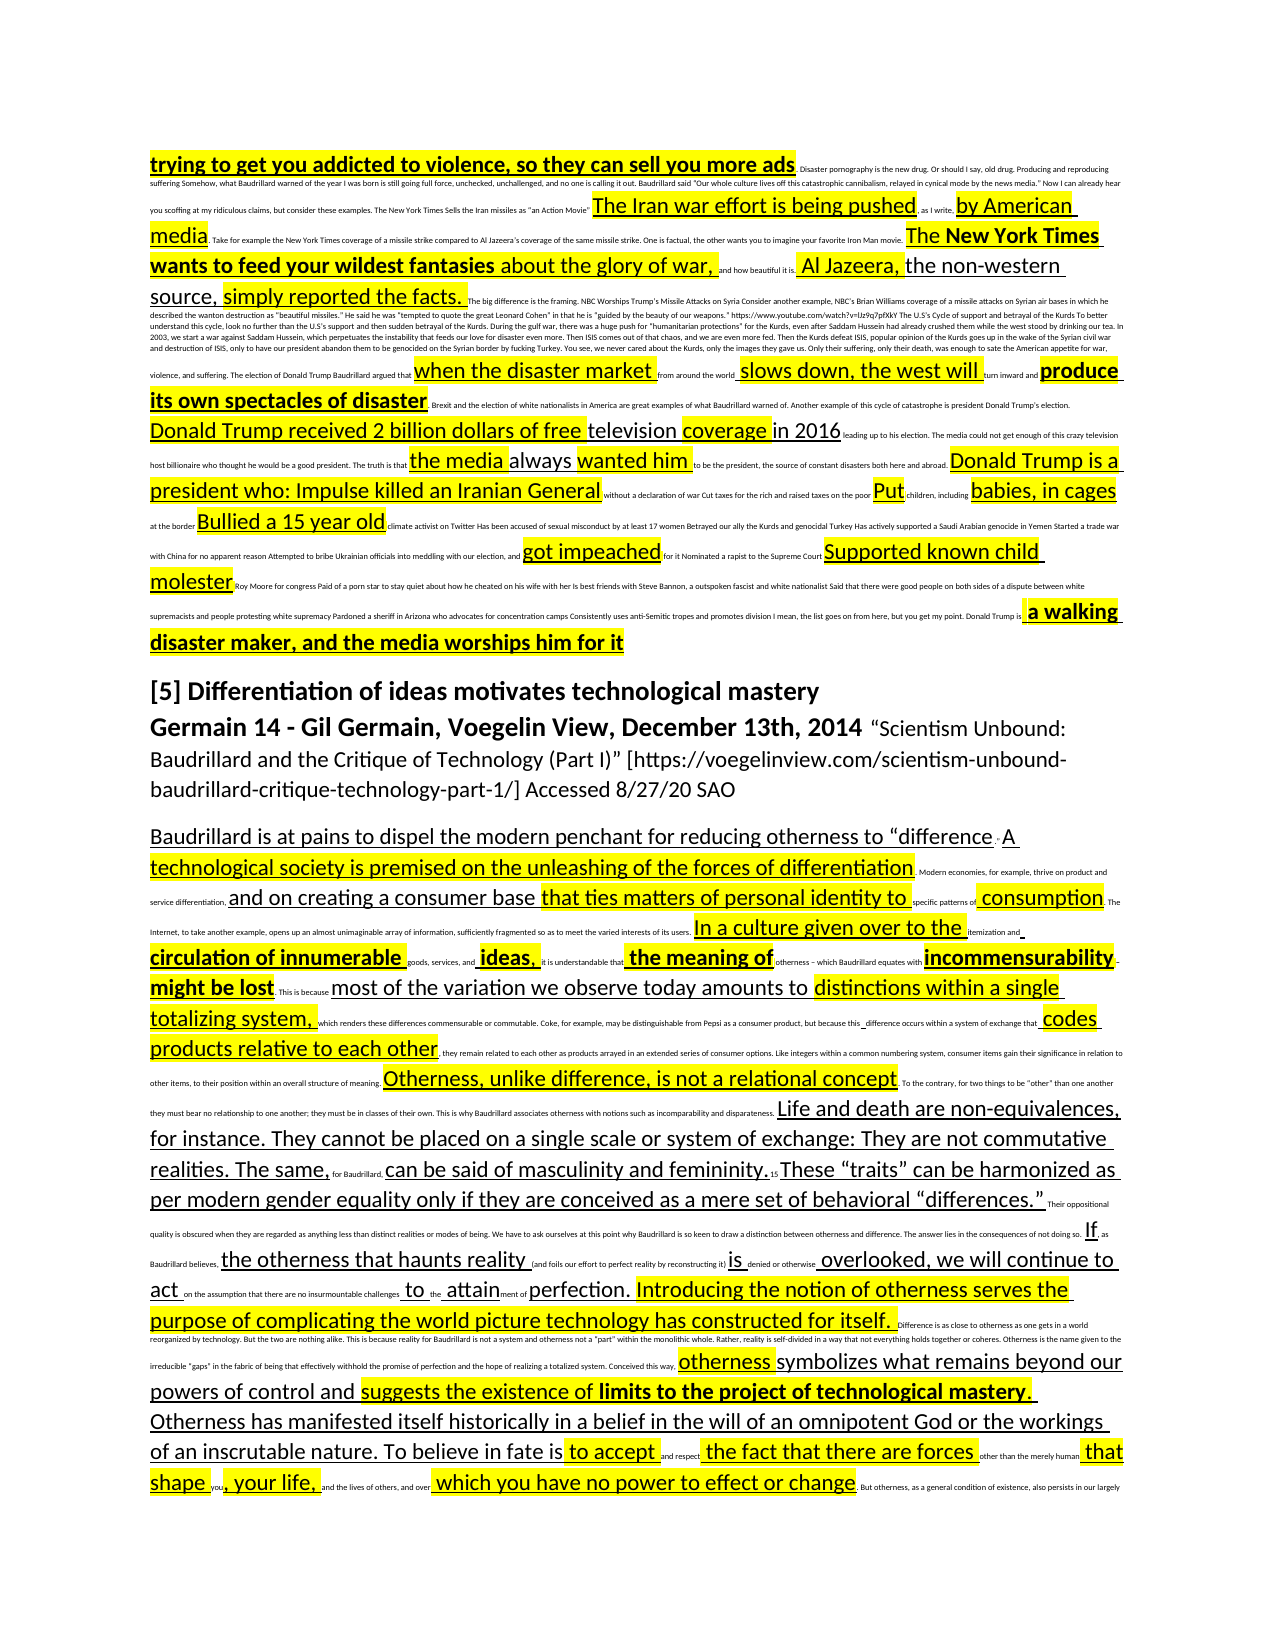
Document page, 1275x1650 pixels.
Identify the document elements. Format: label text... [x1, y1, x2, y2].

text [150, 822, 1125, 1496]
text Germain 14 - Gil Germain, Voegelin View, December 13th, 2014 “Scientism Unbound: Baudrillard and the Critique of Technology (Part I)” [https://voegelinview.com/scientism-unbound-baudrillard-critique-technology-part-1/] Accessed 8/27/20 SAO [150, 710, 1125, 803]
subtitle [5] Differentiation of ideas motivates technological mastery [150, 674, 1125, 707]
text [150, 150, 1125, 656]
